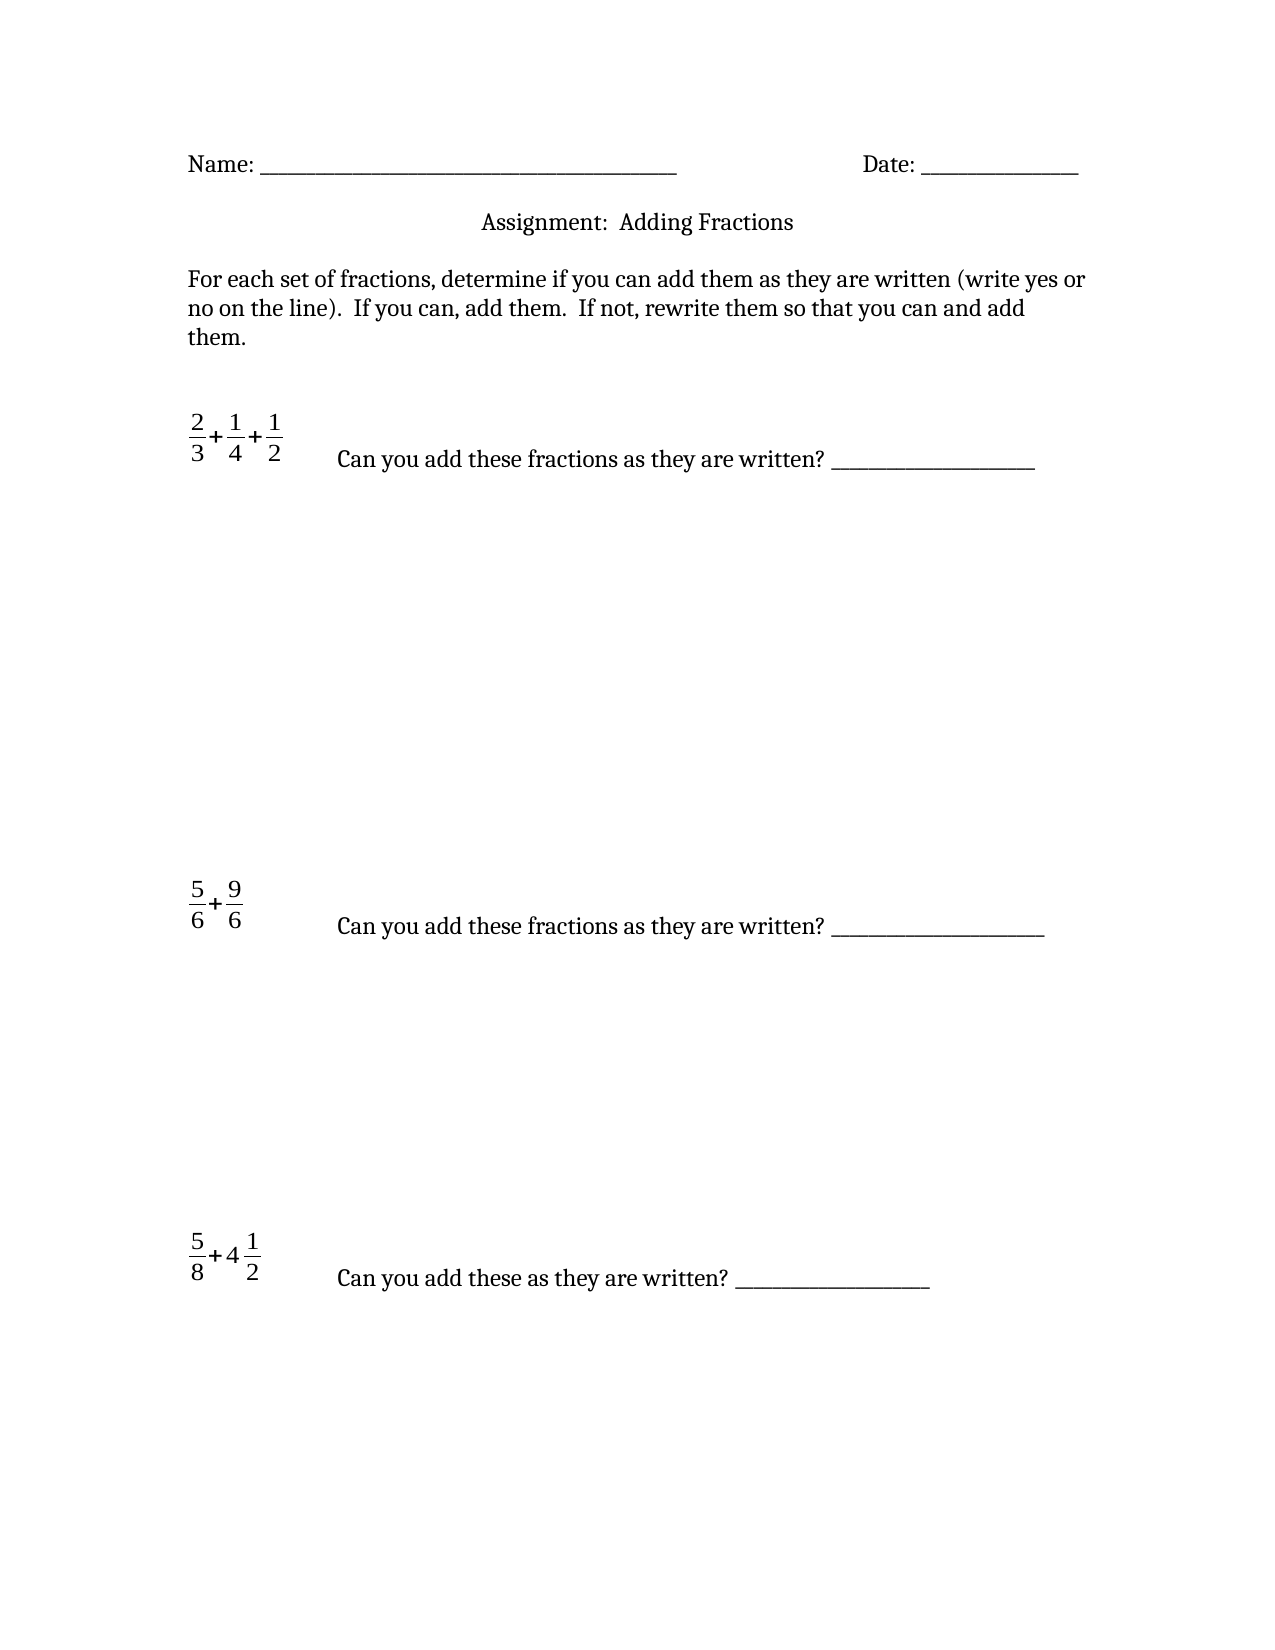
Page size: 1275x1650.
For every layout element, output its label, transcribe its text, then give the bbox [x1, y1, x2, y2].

text Can you add these fractions as they are written? _______________________ [187, 876, 1087, 940]
text Can you add these as they are written? _____________________ [187, 1228, 1087, 1292]
text Name: _____________________________________________ Date: _________________ [187, 150, 1087, 179]
text For each set of fractions, determine if you can add them as they are written (write yes or no on the line). If you can, add them. If not, rewrite them so that you can and add them. [187, 265, 1087, 351]
text Can you add these fractions as they are written? ______________________ [187, 409, 1087, 473]
text Assignment: Adding Fractions [187, 207, 1087, 236]
